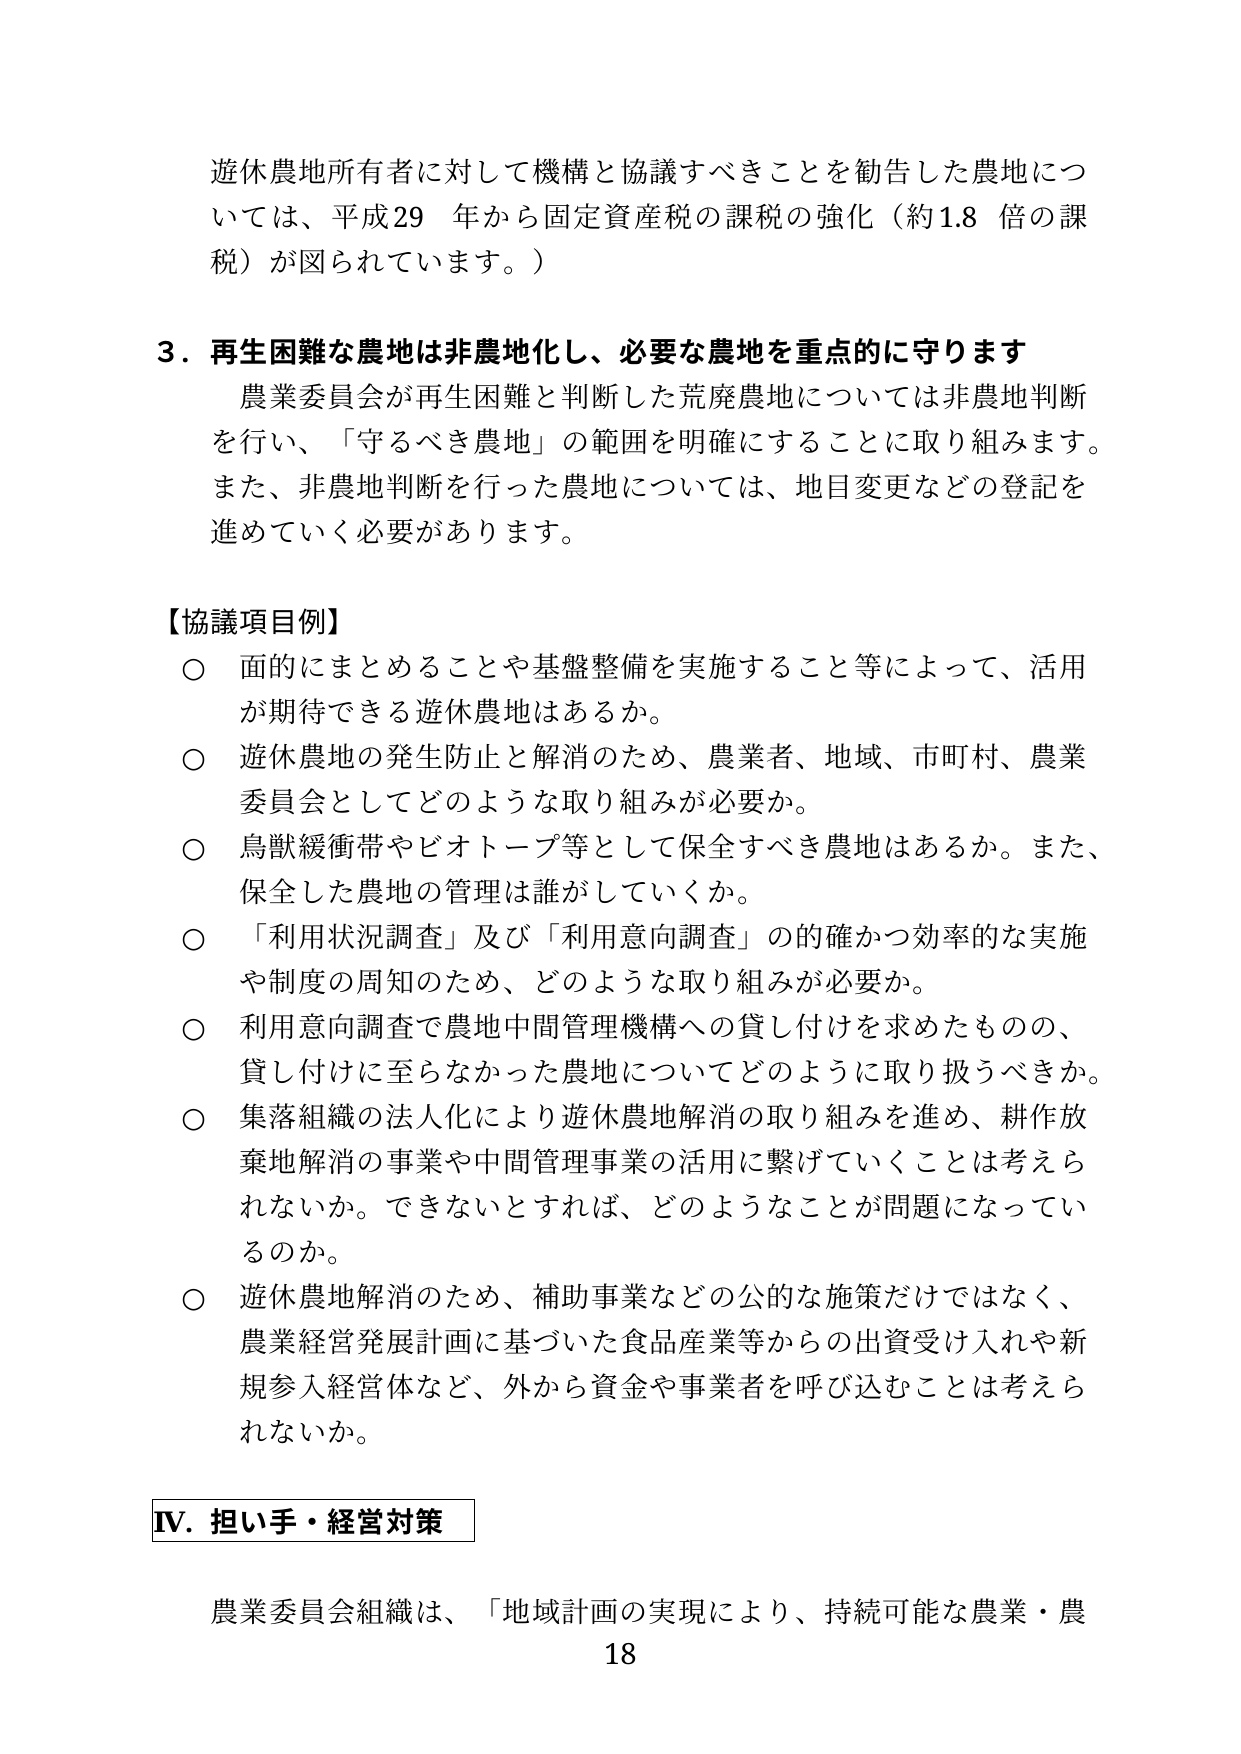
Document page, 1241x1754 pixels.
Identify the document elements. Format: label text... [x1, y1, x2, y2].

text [152, 1588, 1088, 1633]
text 【協議項目例】 [152, 598, 1088, 643]
list 鳥獣緩衝帯やビオトープ等として保全すべき農地はあるか。また、保全した農地の管理は誰がしていくか。 [180, 823, 1088, 913]
list 遊休農地解消のため、補助事業などの公的な施策だけではなく、農業経営発展計画に基づいた食品産業等からの出資受け入れや新規参入経営体など、外から資金や事業者を呼び込むことは考えられないか。 [180, 1273, 1088, 1453]
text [152, 148, 1088, 283]
list 面的にまとめることや基盤整備を実施すること等によって、活用が期待できる遊休農地はあるか。 [180, 643, 1088, 733]
text Ⅳ.担い手・経営対策 [152, 1498, 1088, 1543]
list 利用意向調査で農地中間管理機構への貸し付けを求めたものの、貸し付けに至らなかった農地についてどのように取り扱うべきか。 [180, 1003, 1088, 1093]
list 集落組織の法人化により遊休農地解消の取り組みを進め、耕作放棄地解消の事業や中間管理事業の活用に繋げていくことは考えられないか。できないとすれば、どのようなことが問題になっているのか。 [180, 1093, 1088, 1273]
list 再生困難な農地は非農地化し、必要な農地を重点的に守ります [152, 328, 1088, 373]
list 遊休農地の発生防止と解消のため、農業者、地域、市町村、農業委員会としてどのような取り組みが必要か。 [180, 733, 1088, 823]
list 「利用状況調査」及び「利用意向調査」の的確かつ効率的な実施や制度の周知のため、どのような取り組みが必要か。 [180, 913, 1088, 1003]
text 農業委員会が再生困難と判断した荒廃農地については非農地判断を行い、「守るべき農地」の範囲を明確にすることに取り組みます。また、非農地判断を行った農地については、地目変更などの登記を進めていく必要があります。 [152, 373, 1088, 553]
